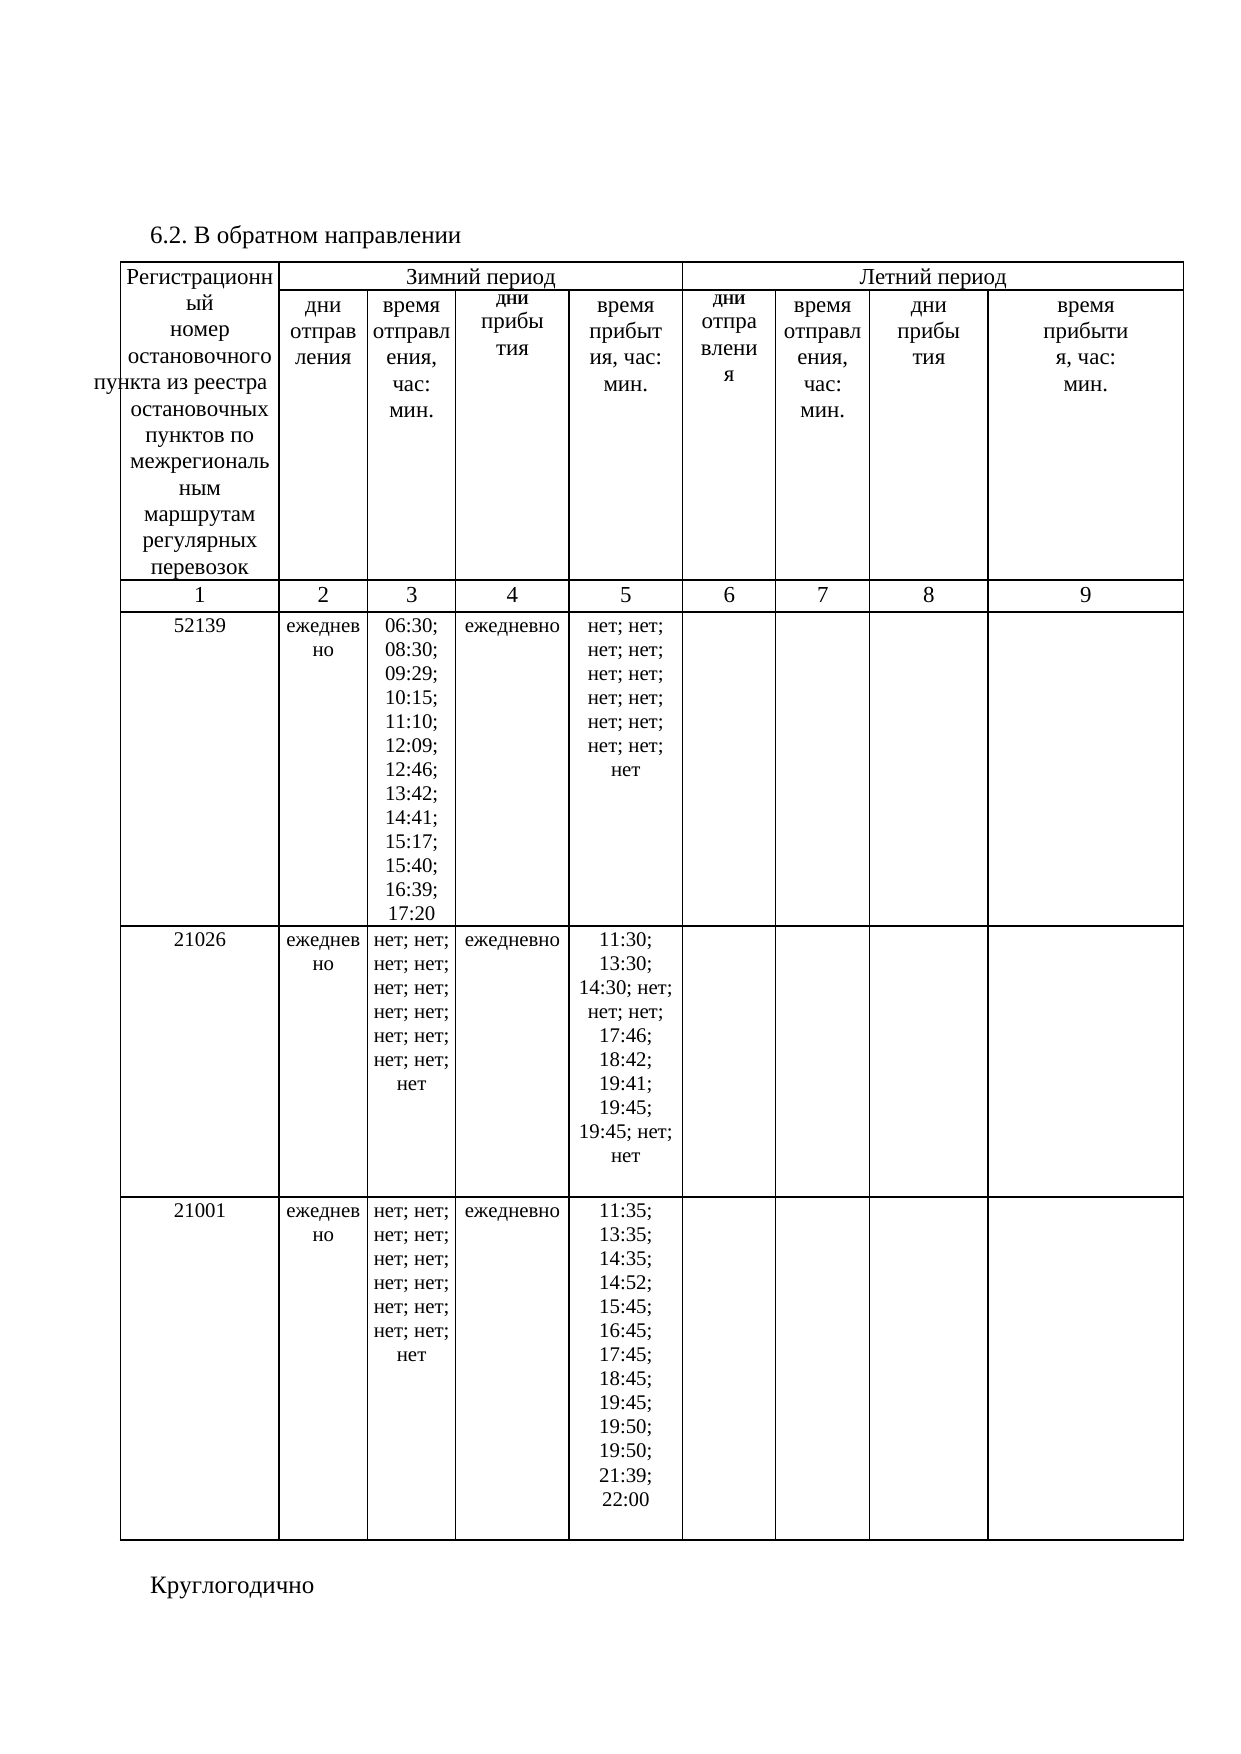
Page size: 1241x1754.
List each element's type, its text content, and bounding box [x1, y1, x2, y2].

text 6.2. В обратном направлении [150, 220, 1090, 249]
table_cell 2 [280, 581, 367, 611]
table_cell 11:30; 13:30; 14:30; нет; нет; нет; 17:46; 18:42; 19:41; 19:45; 19:45; нет; нет [570, 927, 682, 1196]
table_cell 9 [989, 581, 1183, 611]
table_cell ежедневно [456, 927, 568, 1196]
table_cell [683, 613, 775, 925]
table_cell ежедневно [456, 1198, 568, 1539]
table_cell ДНИ отпра влени я [683, 291, 775, 579]
table_cell время отправл ения, час: мин. [368, 291, 455, 579]
table_cell 06:30; 08:30; 09:29; 10:15; 11:10; 12:09; 12:46; 13:42; 14:41; 15:17; 15:40; 16:39; 17:20 [368, 613, 455, 925]
table_cell 11:35; 13:35; 14:35; 14:52; 15:45; 16:45; 17:45; 18:45; 19:45; 19:50; 19:50; 21:39; 22:00 [570, 1198, 682, 1539]
table_cell [870, 927, 987, 1196]
table_cell [989, 613, 1183, 925]
table_cell 6 [683, 581, 775, 611]
table_cell [989, 1198, 1183, 1539]
table_cell 1 [121, 581, 278, 611]
table_cell 21001 [121, 1198, 278, 1539]
table_cell нет; нет; нет; нет; нет; нет; нет; нет; нет; нет; нет; нет; нет [570, 613, 682, 925]
table_cell нет; нет; нет; нет; нет; нет; нет; нет; нет; нет; нет; нет; нет [368, 1198, 455, 1539]
table_cell ежедневно [280, 927, 367, 1196]
table_cell [683, 1198, 775, 1539]
table_cell [683, 927, 775, 1196]
table_cell время прибыт ия, час: мин. [570, 291, 682, 579]
table_cell [870, 613, 987, 925]
table_header Зимний период [280, 263, 682, 289]
table_cell [776, 927, 869, 1196]
table_cell 7 [776, 581, 869, 611]
table_cell ежедневно [280, 1198, 367, 1539]
table_cell время прибыти я, час: мин. [989, 291, 1183, 579]
table_cell 3 [368, 581, 455, 611]
table_cell время отправл ения, час: мин. [776, 291, 869, 579]
table_cell [870, 1198, 987, 1539]
table_cell нет; нет; нет; нет; нет; нет; нет; нет; нет; нет; нет; нет; нет [368, 927, 455, 1196]
text Круглогодично [150, 1570, 1090, 1598]
table_cell 21026 [121, 927, 278, 1196]
table_cell 8 [870, 581, 987, 611]
table_cell 4 [456, 581, 568, 611]
table_cell ежедневно [280, 613, 367, 925]
table_cell 52139 [121, 613, 278, 925]
table_cell [776, 613, 869, 925]
table_cell 5 [570, 581, 682, 611]
table_cell ежедневно [456, 613, 568, 925]
table_cell [989, 927, 1183, 1196]
table_cell ДНИ прибы тия [456, 291, 568, 579]
table_header Регистрационный номер остановочного пункта из реестра остановочных пунктов по межрегиональным маршрутам регулярных перевозок [121, 263, 278, 579]
table_cell дни отправ ления [280, 291, 367, 579]
table_header Летний период [683, 263, 1183, 289]
table_cell дни прибы тия [870, 291, 987, 579]
table_cell [776, 1198, 869, 1539]
